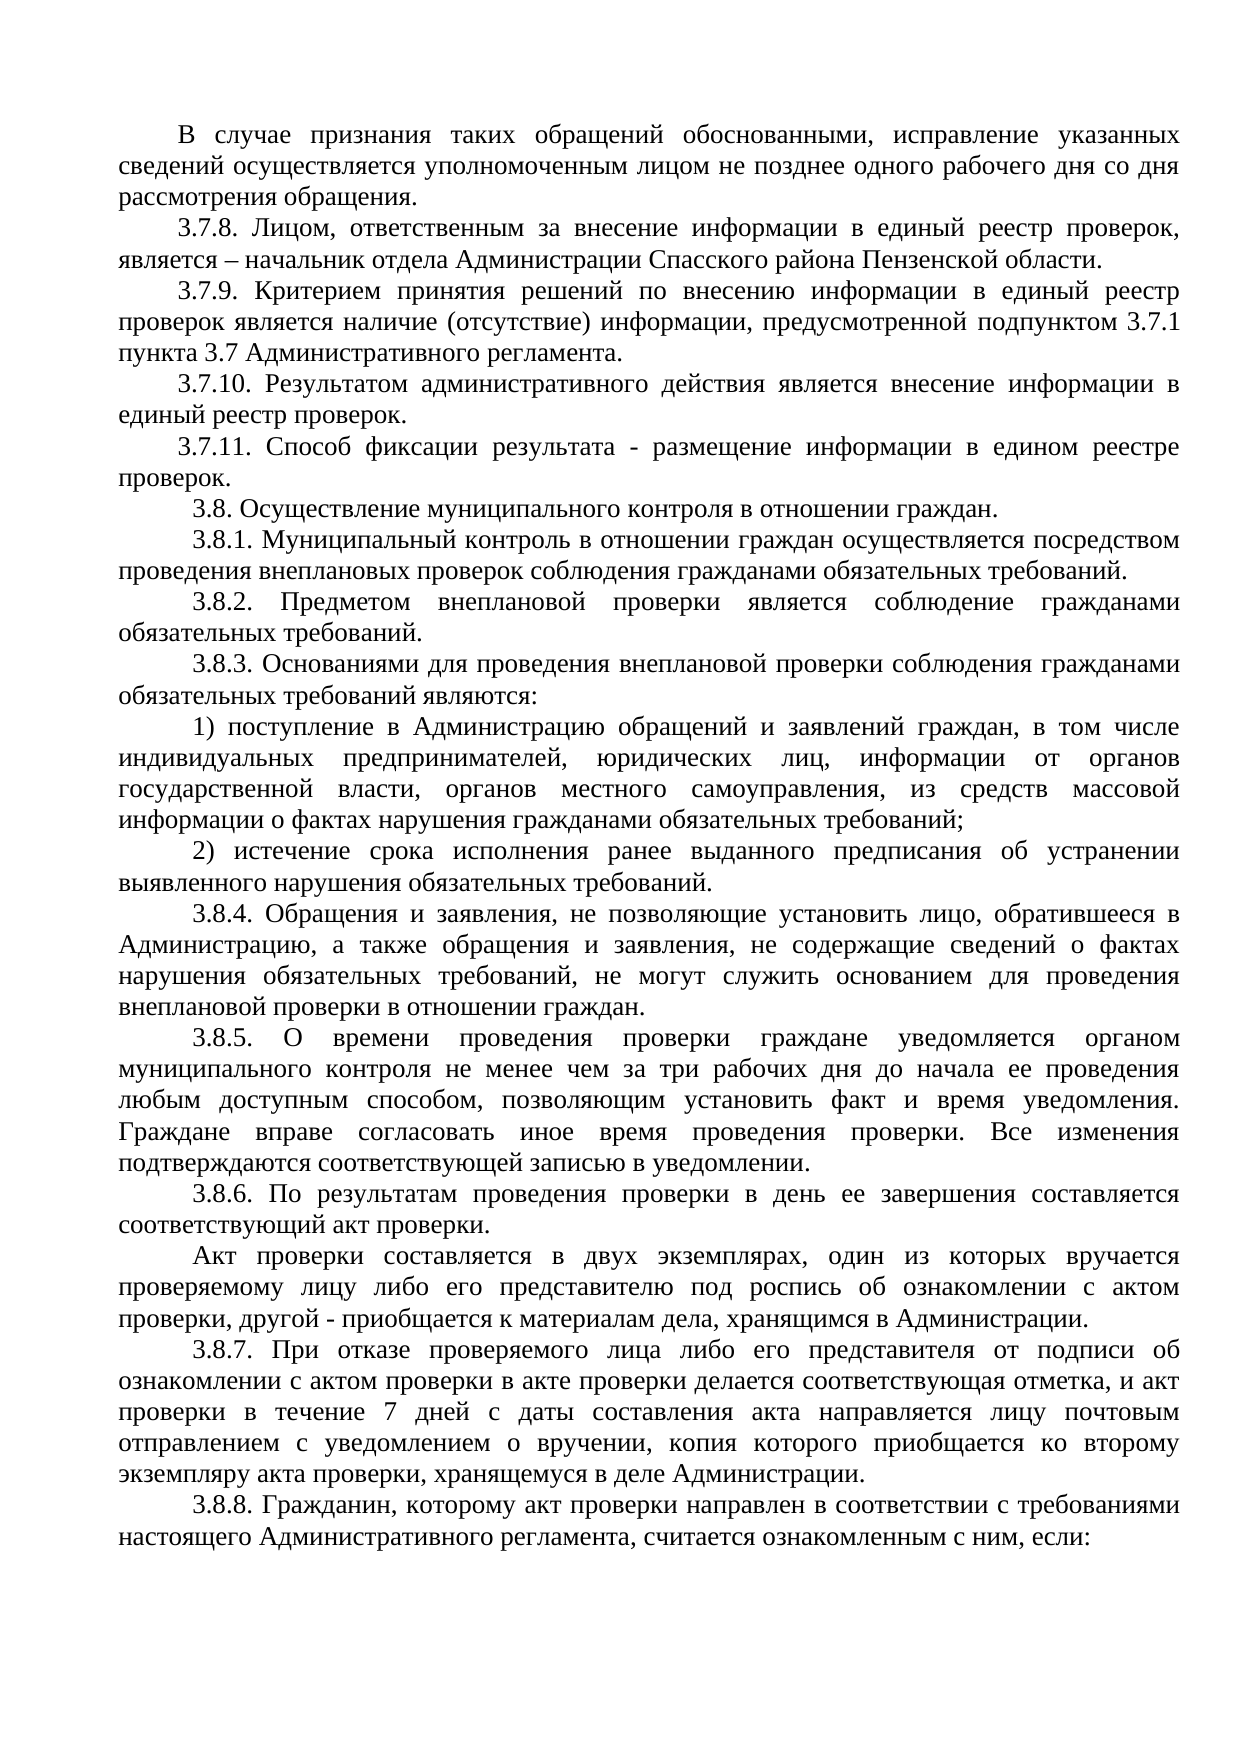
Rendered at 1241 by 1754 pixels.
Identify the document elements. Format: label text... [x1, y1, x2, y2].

text 3.8.4. Обращения и заявления, не позволяющие установить лицо, обратившееся в Администрацию, а также обращения и заявления, не содержащие сведений о фактах нарушения обязательных требований, не могут служить основанием для проведения внеплановой проверки в отношении граждан. [118, 897, 1181, 1021]
text 3.8.8. Гражданин, которому акт проверки направлен в соответствии с требованиями настоящего Административного регламента, считается ознакомленным с ним, если: [118, 1488, 1181, 1551]
text 3.7.8. Лицом, ответственным за внесение информации в единый реестр проверок, является – начальник отдела Администрации Спасского района Пензенской области. [118, 212, 1181, 274]
text 3.8.1. Муниципальный контроль в отношении граждан осуществляется посредством проведения внеплановых проверок соблюдения гражданами обязательных требований. [118, 523, 1181, 585]
text 1) поступление в Администрацию обращений и заявлений граждан, в том числе индивидуальных предпринимателей, юридических лиц, информации от органов государственной власти, органов местного самоуправления, из средств массовой информации о фактах нарушения гражданами обязательных требований; [118, 710, 1181, 834]
text 3.7.10. Результатом административного действия является внесение информации в единый реестр проверок. [118, 367, 1181, 429]
text 3.8.5. О времени проведения проверки граждане уведомляется органом муниципального контроля не менее чем за три рабочих дня до начала ее проведения любым доступным способом, позволяющим установить факт и время уведомления. Граждане вправе согласовать иное время проведения проверки. Все изменения подтверждаются соответствующей записью в уведомлении. [118, 1021, 1181, 1177]
text Акт проверки составляется в двух экземплярах, один из которых вручается проверяемому лицу либо его представителю под роспись об ознакомлении с актом проверки, другой - приобщается к материалам дела, хранящимся в Администрации. [118, 1239, 1181, 1333]
text В случае признания таких обращений обоснованными, исправление указанных сведений осуществляется уполномоченным лицом не позднее одного рабочего дня со дня рассмотрения обращения. [118, 118, 1181, 212]
text 3.8.2. Предметом внеплановой проверки является соблюдение гражданами обязательных требований. [118, 585, 1181, 648]
text 3.7.9. Критерием принятия решений по внесению информации в единый реестр проверок является наличие (отсутствие) информации, предусмотренной подпунктом 3.7.1 пункта 3.7 Административного регламента. [118, 274, 1181, 367]
text 3.8.7. При отказе проверяемого лица либо его представителя от подписи об ознакомлении с актом проверки в акте проверки делается соответствующая отметка, и акт проверки в течение 7 дней с даты составления акта направляется лицу почтовым отправлением с уведомлением о вручении, копия которого приобщается ко второму экземпляру акта проверки, хранящемуся в деле Администрации. [118, 1333, 1181, 1488]
text 3.7.11. Способ фиксации результата - размещение информации в едином реестре проверок. [118, 429, 1181, 492]
text 3.8. Осуществление муниципального контроля в отношении граждан. [118, 492, 1181, 523]
text 3.8.3. Основаниями для проведения внеплановой проверки соблюдения гражданами обязательных требований являются: [118, 648, 1181, 710]
text 2) истечение срока исполнения ранее выданного предписания об устранении выявленного нарушения обязательных требований. [118, 834, 1181, 897]
text 3.8.6. По результатам проведения проверки в день ее завершения составляется соответствующий акт проверки. [118, 1177, 1181, 1239]
